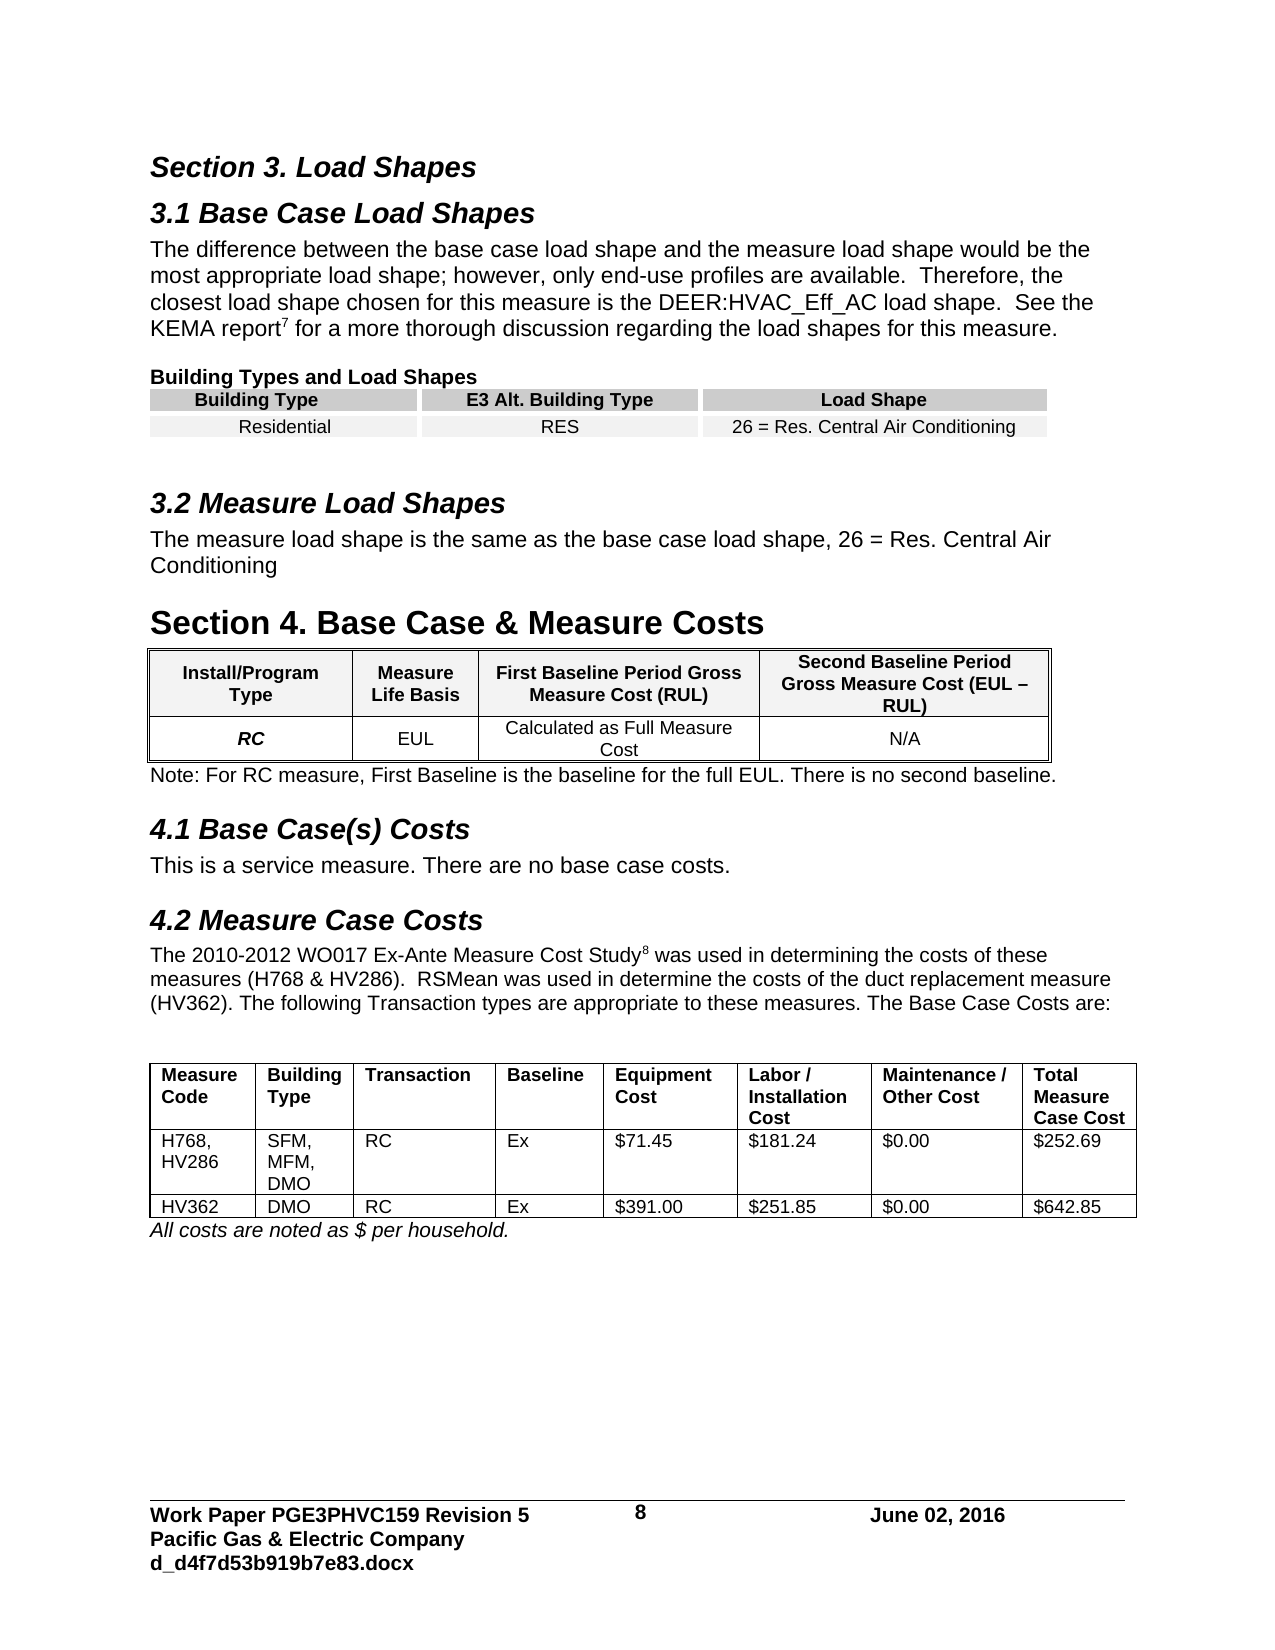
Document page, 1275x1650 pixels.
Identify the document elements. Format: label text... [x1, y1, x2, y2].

table_header Total Measure Case Cost [1023, 1064, 1136, 1129]
table_cell DMO [256, 1195, 353, 1217]
table_header Second Baseline Period Gross Measure Cost (EUL – RUL) [760, 651, 1048, 716]
table_header Load Shape [703, 389, 1047, 411]
text The difference between the base case load shape and the measure load shape would be the most appropriate load shape; however, only end-use profiles are available. Therefore, the closest load shape chosen for this measure is the DEER:HVAC_Eff_AC load shape. See the KEMA report for a more thorough discussion regarding the load shapes for this measure. [150, 236, 1125, 341]
table_cell N/A [760, 717, 1048, 760]
table_cell $0.00 [872, 1195, 1022, 1217]
table_cell $252.69 [1023, 1130, 1136, 1194]
text The measure load shape is the same as the base case load shape, 26 = Res. Central Air Conditioning [150, 526, 1125, 578]
table_cell H768, HV286 [151, 1130, 255, 1194]
text The 2010-2012 WO017 Ex-Ante Measure Cost Study was used in determining the costs of these measures (H768 & HV286). RSMean was used in determine the costs of the duct replacement measure (HV362). The following Transaction types are appropriate to these measures. The Base Case Costs are: [150, 943, 1125, 1015]
table_cell Calculated as Full Measure Cost [479, 717, 759, 760]
subtitle 4.1 Base Case(s) Costs [150, 812, 1125, 846]
table_header E3 Alt. Building Type [422, 389, 698, 411]
text All costs are noted as $ per household. [150, 1218, 1125, 1242]
table_header Maintenance / Other Cost [872, 1064, 1022, 1129]
subtitle 4.2 Measure Case Costs [150, 903, 1125, 937]
table_cell SFM, MFM, DMO [256, 1130, 353, 1194]
table_header Building Type [256, 1064, 353, 1129]
table_cell RC [354, 1195, 495, 1217]
table_header Measure Code [151, 1064, 255, 1129]
table_header Transaction [354, 1064, 495, 1129]
text Note: For RC measure, First Baseline is the baseline for the full EUL. There is no second baseline. [150, 763, 1125, 787]
table_cell 26 = Res. Central Air Conditioning [703, 416, 1047, 437]
subtitle 3.1 Base Case Load Shapes [150, 196, 1125, 229]
text Building Types and Load Shapes [150, 365, 1125, 389]
table_header First Baseline Period Gross Measure Cost (RUL) [479, 651, 759, 716]
table_cell Ex [496, 1195, 603, 1217]
table_cell $251.85 [738, 1195, 871, 1217]
table_cell $0.00 [872, 1130, 1022, 1194]
table_cell RC [150, 717, 352, 760]
table_header Labor / Installation Cost [738, 1064, 871, 1129]
table_cell $642.85 [1023, 1195, 1136, 1217]
table_cell Ex [496, 1130, 603, 1194]
table_cell RES [422, 416, 698, 437]
table_cell RC [354, 1130, 495, 1194]
subtitle Section 3. Load Shapes [150, 150, 1125, 183]
table_cell EUL [353, 717, 478, 760]
text This is a service measure. There are no base case costs. [150, 852, 1125, 878]
table_cell $391.00 [604, 1195, 737, 1217]
table_cell Residential [150, 416, 417, 437]
table_cell $71.45 [604, 1130, 737, 1194]
table_header Equipment Cost [604, 1064, 737, 1129]
table_cell HV362 [151, 1195, 255, 1217]
table_header Building Type [150, 389, 417, 411]
subtitle Section 4. Base Case & Measure Costs [150, 603, 1125, 642]
subtitle 3.2 Measure Load Shapes [150, 486, 1125, 519]
table_header Install/Program Type [150, 651, 352, 716]
table_header Baseline [496, 1064, 603, 1129]
table_cell $181.24 [738, 1130, 871, 1194]
table_header Measure Life Basis [353, 651, 478, 716]
